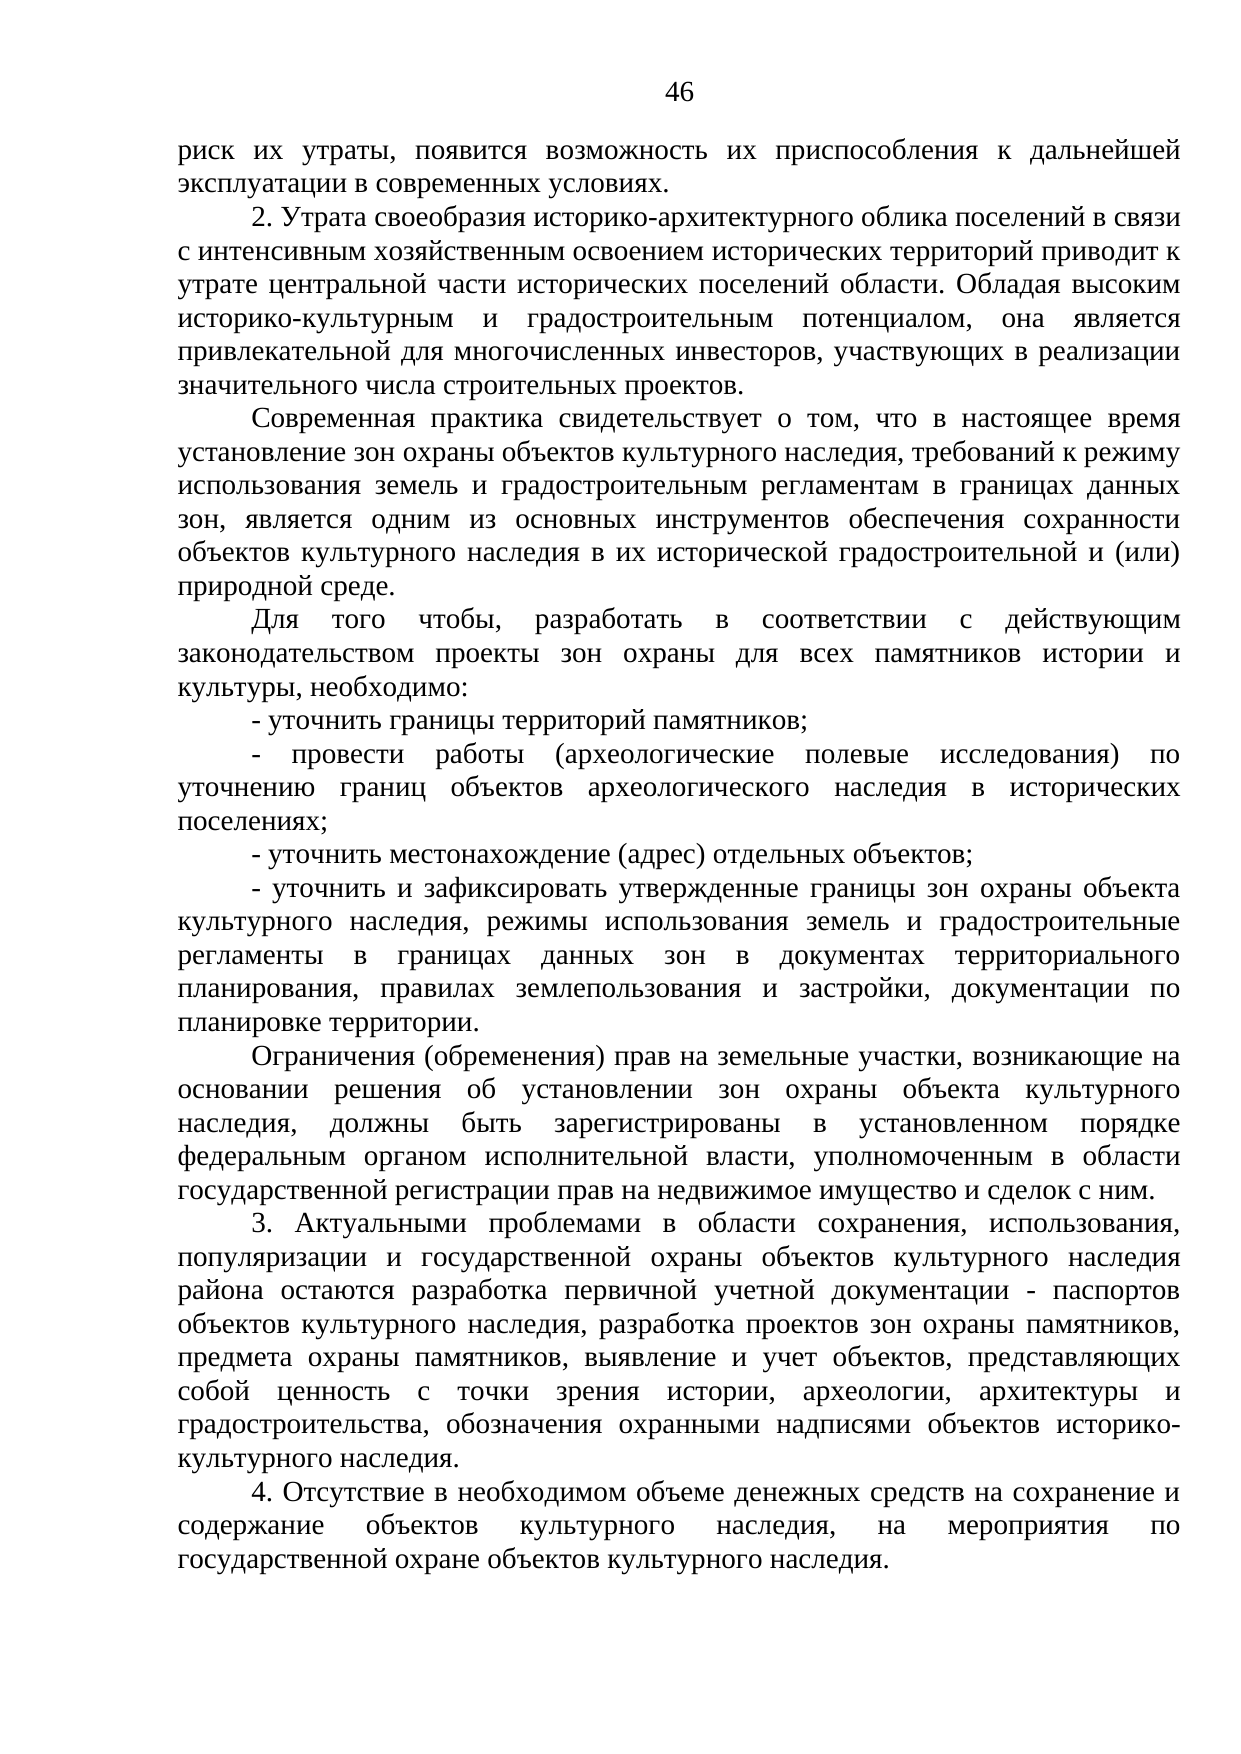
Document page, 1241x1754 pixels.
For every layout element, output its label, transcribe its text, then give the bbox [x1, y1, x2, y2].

text Ограничения (обременения) прав на земельные участки, возникающие на основании решения об установлении зон охраны объекта культурного наследия, должны быть зарегистрированы в установленном порядке федеральным органом исполнительной власти, уполномоченным в области государственной регистрации прав на недвижимое имущество и сделок с ним. [177, 1038, 1181, 1205]
text Для того чтобы, разработать в соответствии с действующим законодательством проекты зон охраны для всех памятников истории и культуры, необходимо: [177, 602, 1181, 702]
text - уточнить границы территорий памятников; [177, 702, 1181, 736]
text 2. Утрата своеобразия историко-архитектурного облика поселений в связи с интенсивным хозяйственным освоением исторических территорий приводит к утрате центральной части исторических поселений области. Обладая высоким историко-культурным и градостроительным потенциалом, она является привлекательной для многочисленных инвесторов, участвующих в реализации значительного числа строительных проектов. [177, 199, 1181, 400]
text 3. Актуальными проблемами в области сохранения, использования, популяризации и государственной охраны объектов культурного наследия района остаются разработка первичной учетной документации - паспортов объектов культурного наследия, разработка проектов зон охраны памятников, предмета охраны памятников, выявление и учет объектов, представляющих собой ценность с точки зрения истории, археологии, архитектуры и градостроительства, обозначения охранными надписями объектов историко-культурного наследия. [177, 1205, 1181, 1474]
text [177, 132, 1181, 199]
text - провести работы (археологические полевые исследования) по уточнению границ объектов археологического наследия в исторических поселениях; [177, 736, 1181, 836]
text - уточнить и зафиксировать утвержденные границы зон охраны объекта культурного наследия, режимы использования земель и градостроительные регламенты в границах данных зон в документах территориального планирования, правилах землепользования и застройки, документации по планировке территории. [177, 870, 1181, 1038]
text - уточнить местонахождение (адрес) отдельных объектов; [177, 836, 1181, 870]
text Современная практика свидетельствует о том, что в настоящее время установление зон охраны объектов культурного наследия, требований к режиму использования земель и градостроительным регламентам в границах данных зон, является одним из основных инструментов обеспечения сохранности объектов культурного наследия в их исторической градостроительной и (или) природной среде. [177, 400, 1181, 602]
text 4. Отсутствие в необходимом объеме денежных средств на сохранение и содержание объектов культурного наследия, на мероприятия по государственной охране объектов культурного наследия. [177, 1474, 1181, 1574]
